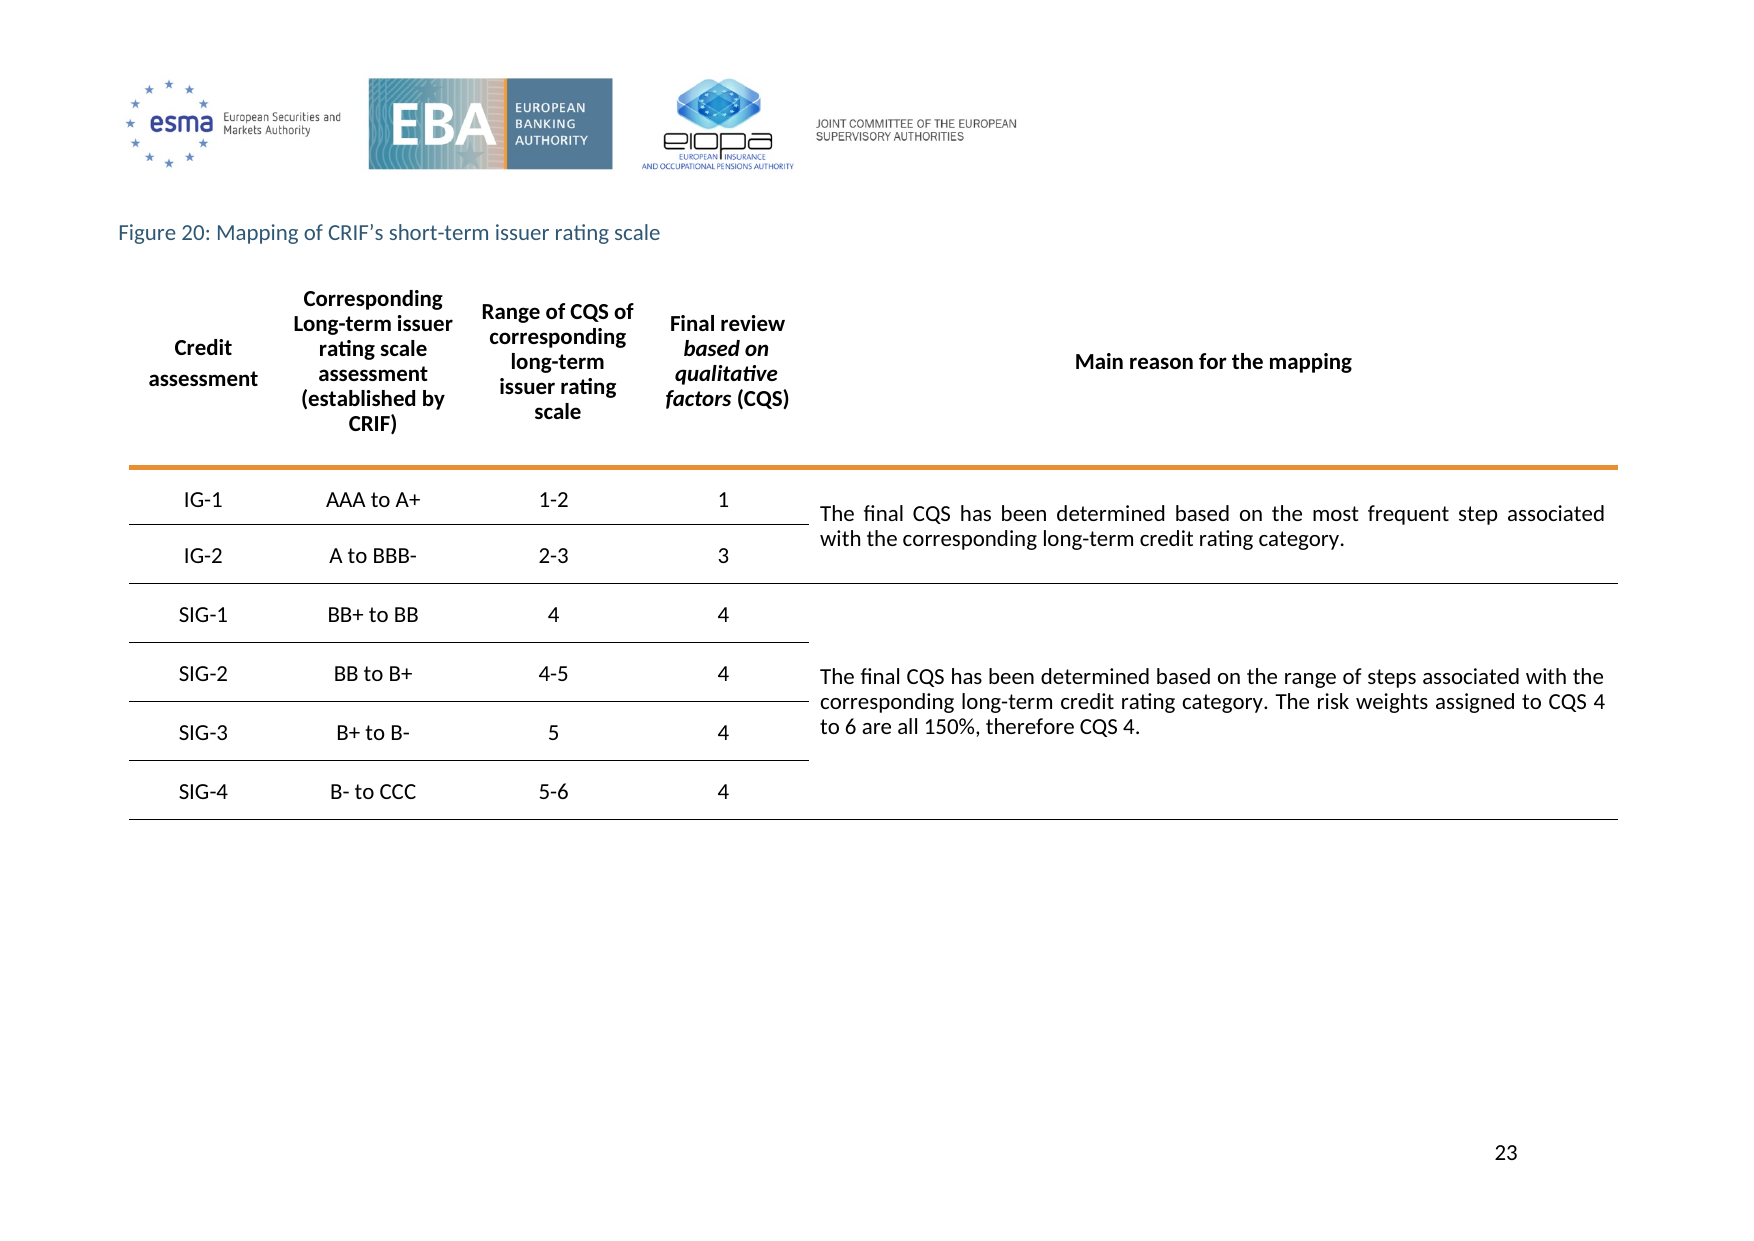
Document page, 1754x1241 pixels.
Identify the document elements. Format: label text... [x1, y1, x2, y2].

table_header Final review based on qualitative factors (CQS) [646, 258, 809, 465]
table_cell B- to CCC [277, 761, 469, 819]
table_cell SIG-3 [129, 702, 277, 760]
table_cell B+ to B- [277, 702, 469, 760]
table_cell 4 [646, 584, 809, 642]
table_cell 4 [646, 761, 809, 819]
table_cell IG-2 [129, 525, 277, 583]
table_cell SIG-4 [129, 761, 277, 819]
title Figure 20: Mapping of CRIF’s short-term issuer rating scale [118, 218, 1518, 246]
table_header Corresponding Long-term issuer rating scale assessment (established by CRIF) [277, 258, 469, 465]
table_cell 4-5 [469, 643, 646, 701]
table_cell The final CQS has been determined based on the range of steps associated with the corresponding long-term credit rating category. The risk weights assigned to CQS 4 to 6 are all 150%, therefore CQS 4. [809, 584, 1618, 819]
table_cell 5 [469, 702, 646, 760]
table_cell SIG-1 [129, 584, 277, 642]
table_cell BB+ to BB [277, 584, 469, 642]
table_cell 4 [646, 643, 809, 701]
table_cell 4 [469, 584, 646, 642]
picture [118, 73, 1029, 174]
table_cell AAA to A+ [277, 470, 469, 524]
table_cell BB to B+ [277, 643, 469, 701]
table_cell The final CQS has been determined based on the most frequent step associated with the corresponding long-term credit rating category. [809, 470, 1618, 583]
table_cell IG-1 [129, 470, 277, 524]
table_cell SIG-2 [129, 643, 277, 701]
table_header Credit assessment [129, 258, 277, 465]
table_cell 5-6 [469, 761, 646, 819]
table_cell 4 [646, 702, 809, 760]
table_cell 3 [646, 525, 809, 583]
table_cell A to BBB- [277, 525, 469, 583]
table_cell 1 [646, 470, 809, 524]
table_header Range of CQS of corresponding long-term issuer rating scale [469, 258, 646, 465]
table_header Main reason for the mapping [809, 258, 1618, 465]
table_cell 1-2 [469, 470, 646, 524]
table_cell 2-3 [469, 525, 646, 583]
